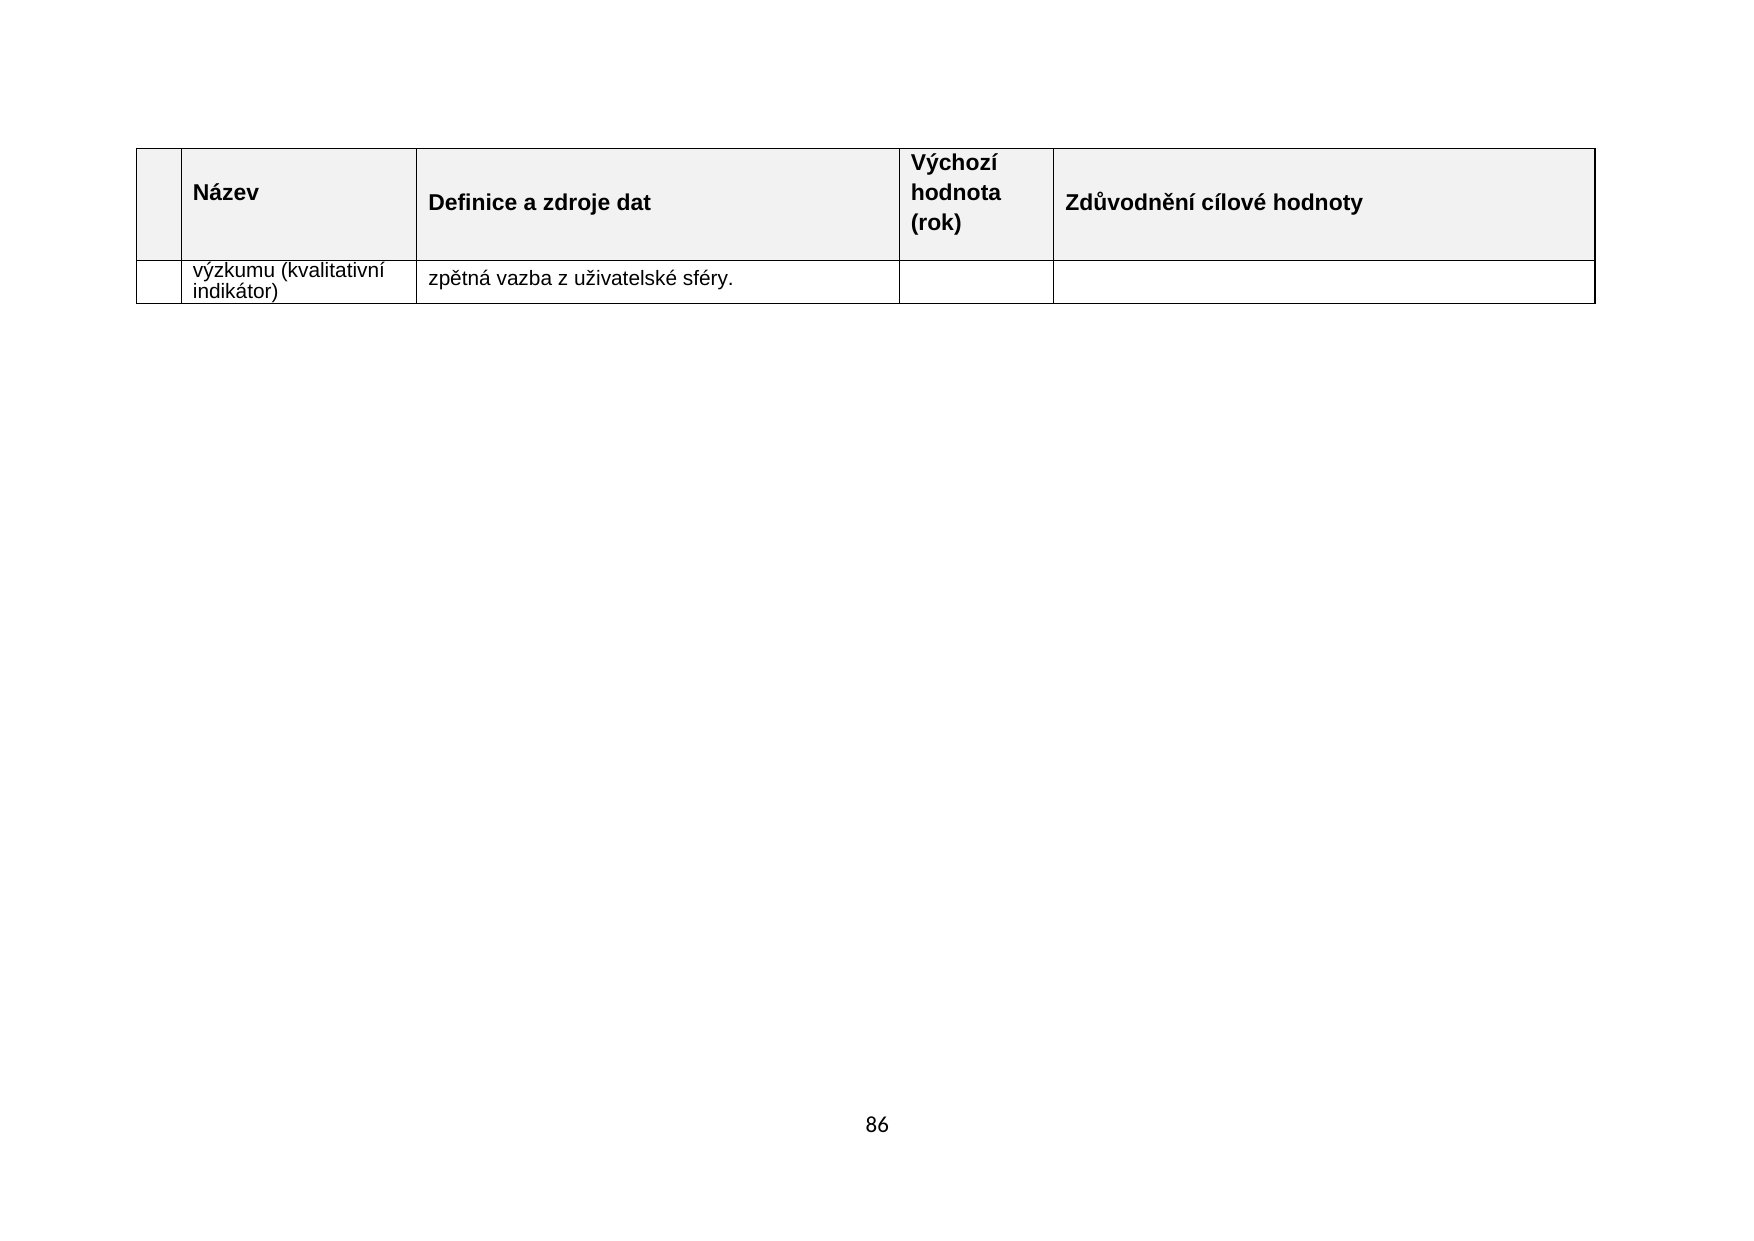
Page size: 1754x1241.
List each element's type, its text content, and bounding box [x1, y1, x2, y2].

table_header Zdůvodnění cílové hodnoty [1054, 149, 1594, 260]
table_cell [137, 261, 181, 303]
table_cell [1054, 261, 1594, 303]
table_header Název [182, 149, 416, 260]
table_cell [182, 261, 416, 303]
table_header [137, 149, 181, 260]
table_header Výchozí hodnota (rok) [900, 149, 1053, 260]
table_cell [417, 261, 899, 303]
table_header Definice a zdroje dat [417, 149, 899, 260]
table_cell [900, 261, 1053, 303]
